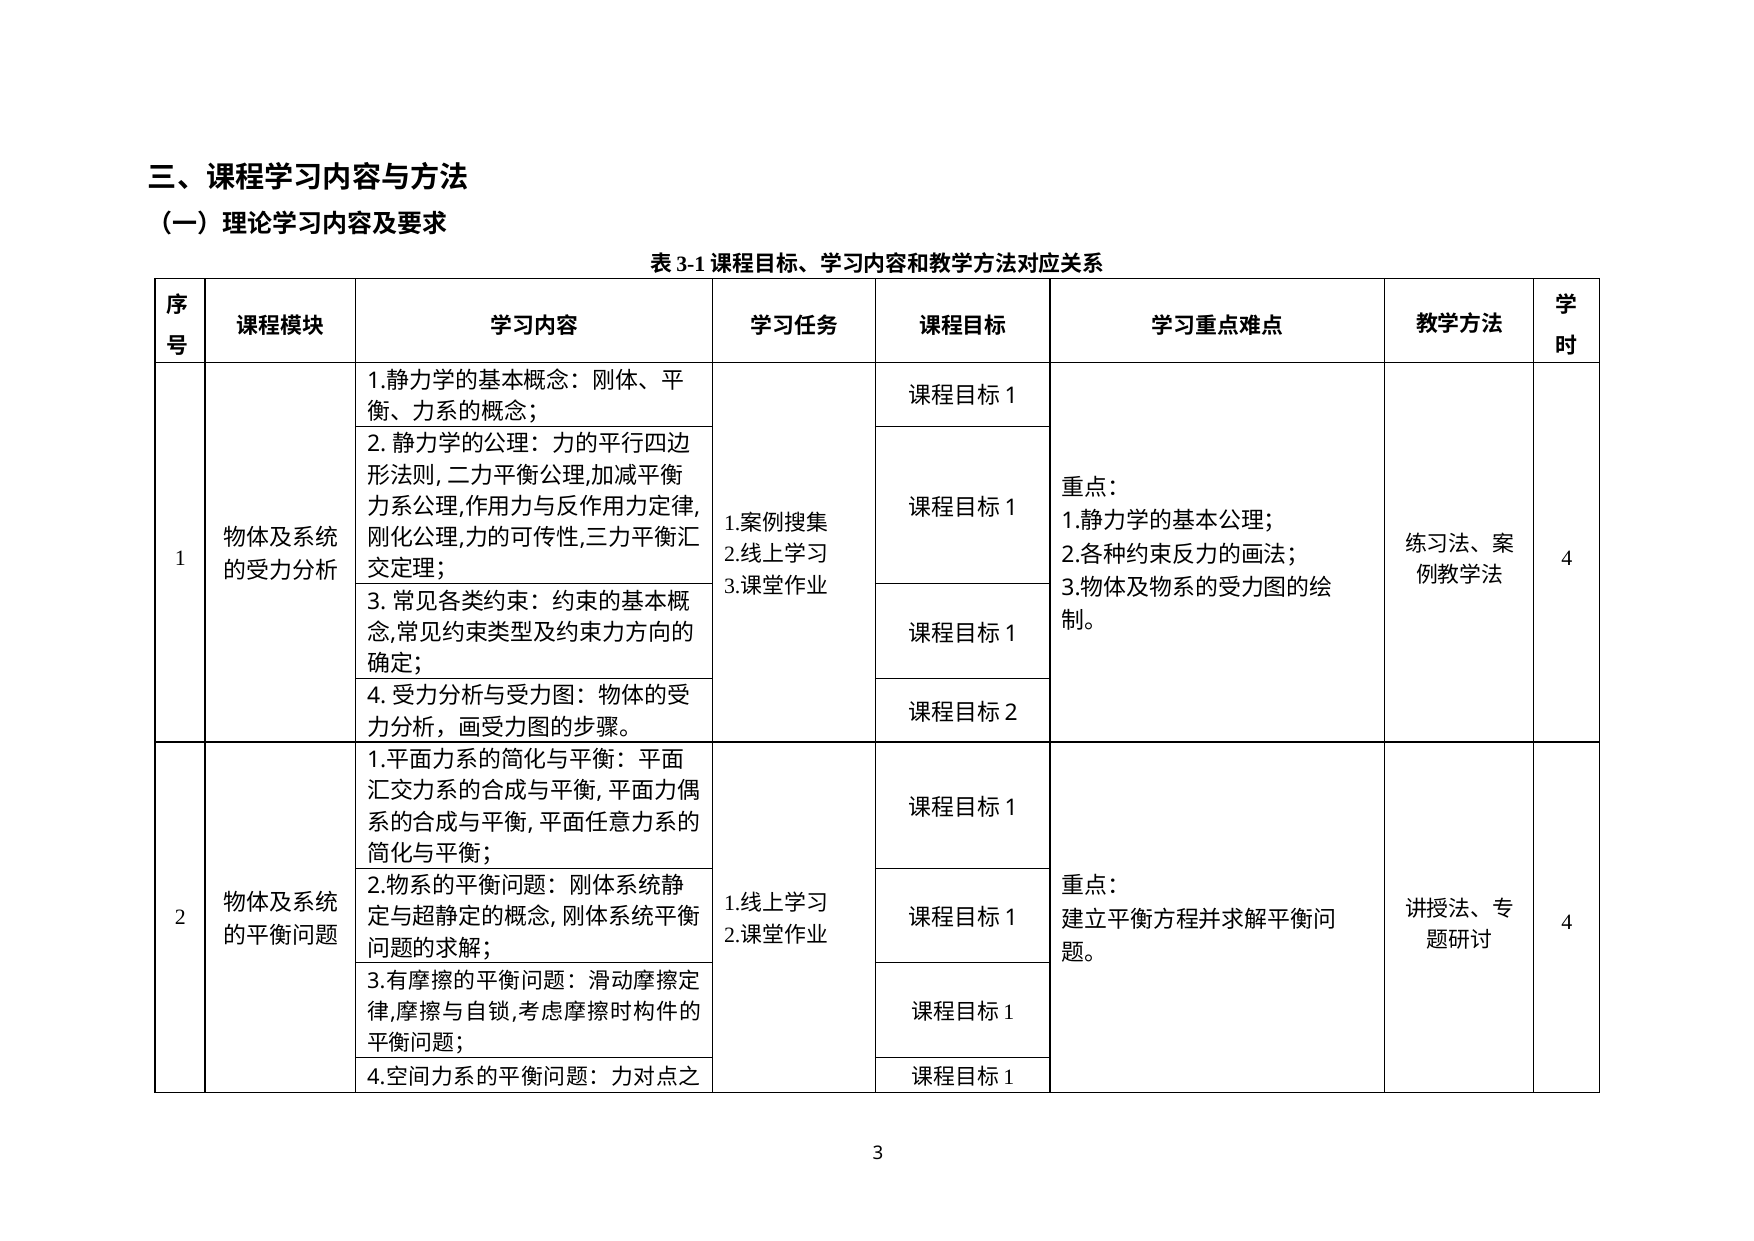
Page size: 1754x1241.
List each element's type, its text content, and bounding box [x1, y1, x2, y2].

table_cell 3.有摩擦的平衡问题：滑动摩擦定律,摩擦与自锁,考虑摩擦时构件的平衡问题； [356, 963, 712, 1057]
table_cell 2. 静力学的公理：力的平行四边形法则, 二力平衡公理,加减平衡力系公理,作用力与反作用力定律,刚化公理,力的可传性,三力平衡汇交定理； [356, 427, 712, 583]
table_header 教学方法 [1385, 279, 1533, 362]
table_cell 讲授法、专题研讨 [1385, 743, 1533, 1092]
table_header 学习任务 [713, 279, 875, 362]
table_cell 课程目标1 [876, 584, 1049, 678]
table_cell 1.静力学的基本概念：刚体、平衡、力系的概念； [356, 363, 712, 426]
table_header 课程模块 [206, 279, 355, 362]
table_cell 物体及系统的平衡问题 [206, 743, 355, 1092]
table_cell 课程目标2 [876, 679, 1049, 741]
table_cell 1.平面力系的简化与平衡：平面汇交力系的合成与平衡, 平面力偶系的合成与平衡, 平面任意力系的简化与平衡； [356, 743, 712, 867]
table_cell 课程目标1 [876, 869, 1049, 962]
table_cell 课程目标1 [876, 363, 1049, 426]
table_header 学习重点难点 [1051, 279, 1384, 362]
table_header 序号 [156, 279, 204, 362]
table_cell 1.案例搜集 2.线上学习 3.课堂作业 [713, 363, 875, 741]
table_cell 1 [156, 363, 204, 741]
text （一）理论学习内容及要求 [148, 203, 1606, 239]
table_cell 4 [1534, 743, 1599, 1092]
table_cell 重点： 1.静力学的基本公理； 2.各种约束反力的画法； 3.物体及物系的受力图的绘制。 [1051, 363, 1384, 741]
table_cell 2.物系的平衡问题：刚体系统静定与超静定的概念, 刚体系统平衡问题的求解； [356, 869, 712, 962]
table_cell 课程目标1 [876, 743, 1049, 867]
table_cell 课程目标1 [876, 963, 1049, 1057]
table_cell 4. 受力分析与受力图：物体的受力分析，画受力图的步骤。 [356, 679, 712, 741]
table_header 学习内容 [356, 279, 712, 362]
table_cell 2 [156, 743, 204, 1092]
table_header 课程目标 [876, 279, 1049, 362]
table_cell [356, 1058, 712, 1092]
text 表3-1 课程目标、学习内容和教学方法对应关系 [148, 246, 1606, 278]
table_cell 1.线上学习 2.课堂作业 [713, 743, 875, 1092]
table_cell 4 [1534, 363, 1599, 741]
table_cell 物体及系统的受力分析 [206, 363, 355, 741]
table_header 学时 [1534, 279, 1599, 362]
table_cell 课程目标1 [876, 1058, 1049, 1092]
table_cell 重点： 建立平衡方程并求解平衡问题。 [1051, 743, 1384, 1092]
table_cell 练习法、案例教学法 [1385, 363, 1533, 741]
table_cell 课程目标1 [876, 427, 1049, 583]
text 三、课程学习内容与方法 [148, 154, 1606, 196]
table_cell 3. 常见各类约束：约束的基本概念,常见约束类型及约束力方向的确定； [356, 584, 712, 678]
